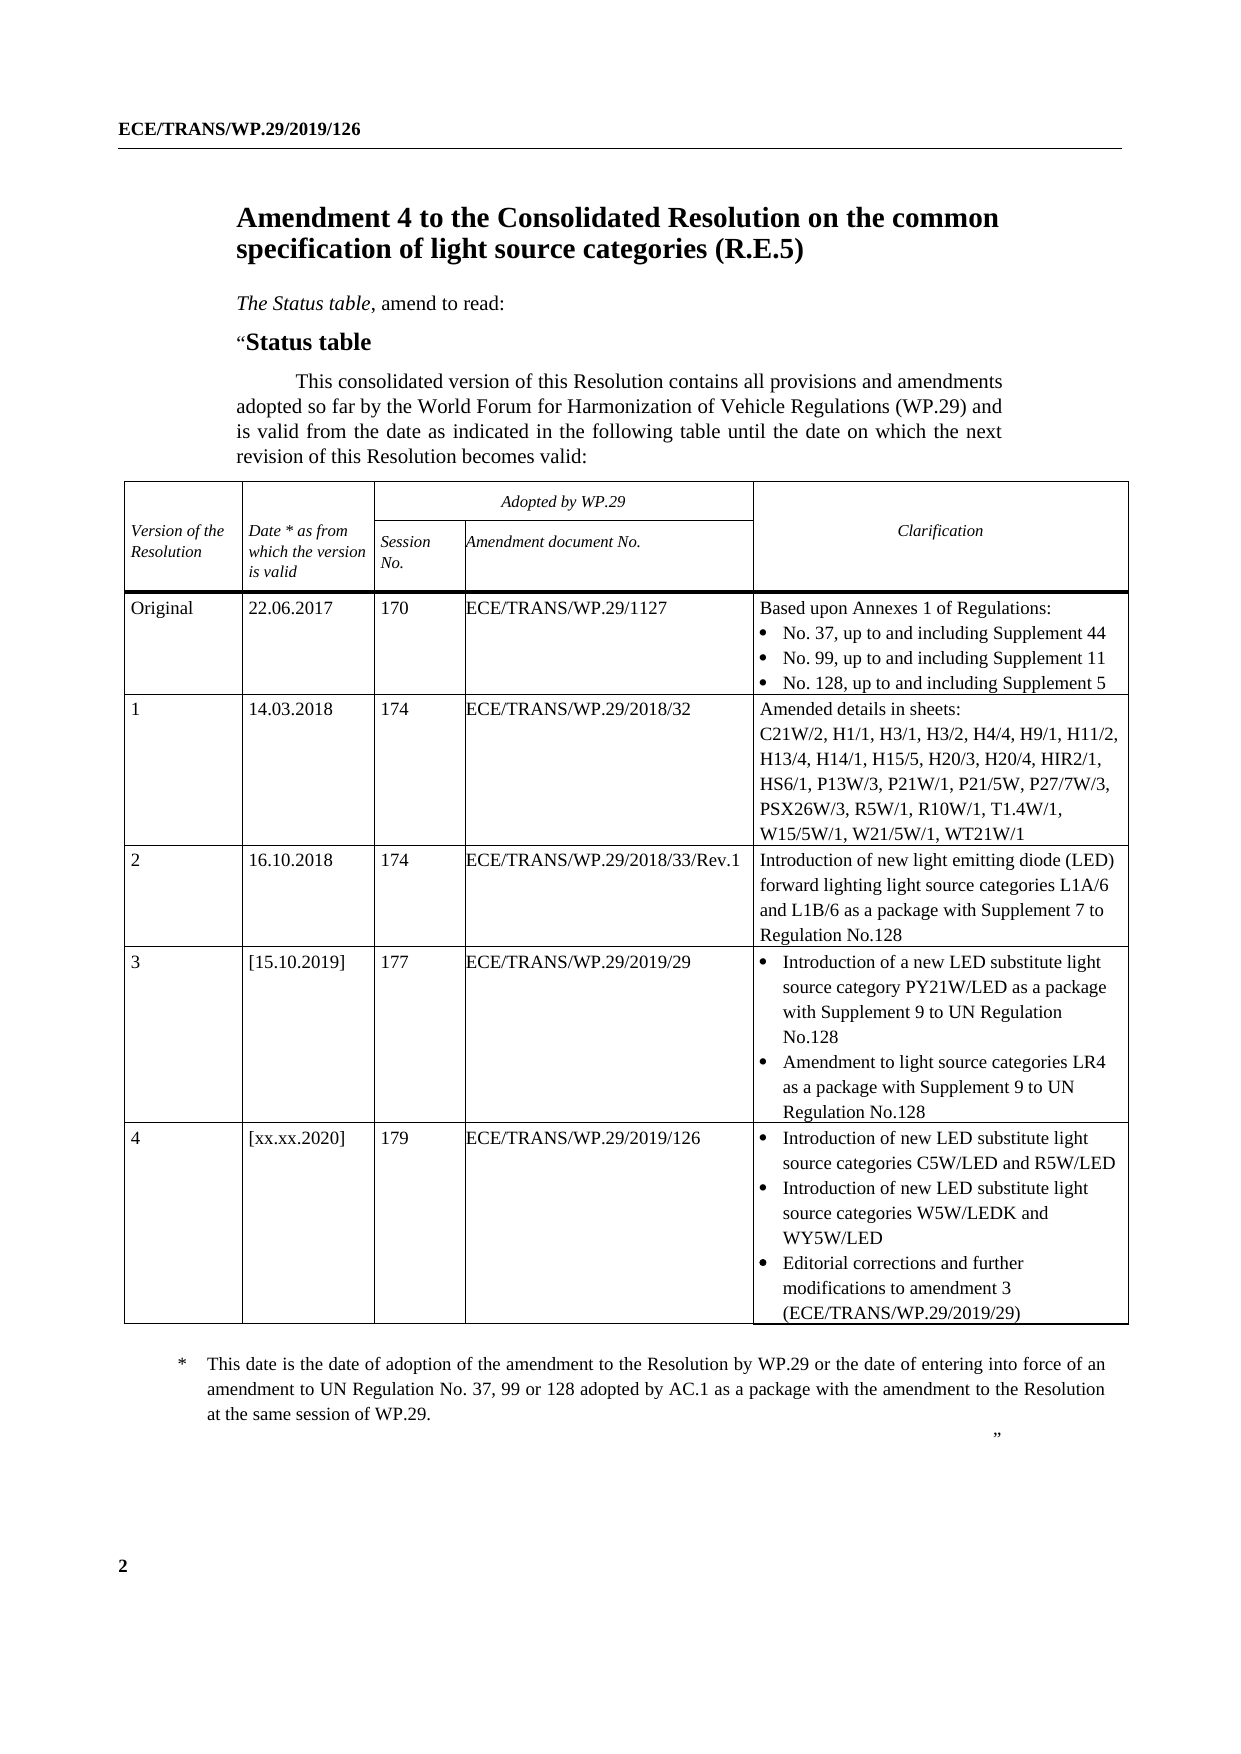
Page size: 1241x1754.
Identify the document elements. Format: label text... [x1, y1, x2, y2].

text This consolidated version of this Resolution contains all provisions and amendments adopted so far by the World Forum for Harmonization of Vehicle Regulations (WP.29) and is valid from the date as indicated in the following table until the date on which the next revision of this Resolution becomes valid: [236, 368, 1004, 468]
text * This date is the date of adoption of the amendment to the Resolution by WP.29 or the date of entering into force of an amendment to UN Regulation No. 37, 99 or 128 adopted by AC.1 as a package with the amendment to the Resolution at the same session of WP.29. [177, 1350, 1107, 1425]
table_cell ECE/TRANS/WP.29/2019/126 [466, 1123, 753, 1323]
table_cell 1 [125, 695, 242, 844]
table_cell Session No. [375, 521, 465, 590]
table_cell ECE/TRANS/WP.29/1127 [466, 594, 753, 693]
table_cell 170 [375, 594, 465, 693]
table_cell 177 [375, 947, 465, 1122]
table_cell 16.10.2018 [243, 846, 374, 946]
table_cell [xx.xx.2020] [243, 1123, 374, 1323]
table_cell ECE/TRANS/WP.29/2018/33/Rev.1 [466, 846, 753, 946]
text ” [945, 1425, 1004, 1450]
table_cell 174 [375, 846, 465, 946]
table_cell [15.10.2019] [243, 947, 374, 1122]
table_header Clarification [754, 482, 1128, 590]
table_cell 22.06.2017 [243, 594, 374, 693]
table_cell ECE/TRANS/WP.29/2019/29 [466, 947, 753, 1122]
table_header Date * as from which the version is valid [243, 482, 374, 590]
table_cell 14.03.2018 [243, 695, 374, 844]
table_cell 179 [375, 1123, 465, 1323]
text “Status table [236, 327, 1004, 356]
table_cell 174 [375, 695, 465, 844]
table_cell 3 [125, 947, 242, 1122]
table_header Adopted by WP.29 [375, 482, 753, 519]
table_cell 2 [125, 846, 242, 946]
table_cell Introduction of a new LED substitute light source category PY21W/LED as a package with Supplement 9 to UN Regulation No.128 Amendment to light source categories LR4 as a package with Supplement 9 to UN Regulation No.128 [754, 947, 1128, 1122]
table_cell Amended details in sheets: C21W/2, H1/1, H3/1, H3/2, H4/4, H9/1, H11/2, H13/4, H14/1, H15/5, H20/3, H20/4, HIR2/1, HS6/1, P13W/3, P21W/1, P21/5W, P27/7W/3, PSX26W/3, R5W/1, R10W/1, T1.4W/1, W15/5W/1, W21/5W/1, WT21W/1 [754, 695, 1128, 844]
table_cell Based upon Annexes 1 of Regulations: No. 37, up to and including Supplement 44 No. 99, up to and including Supplement 11 No. 128, up to and including Supplement 5 [754, 594, 1128, 693]
table_cell Introduction of new LED substitute light source categories C5W/LED and R5W/LED Introduction of new LED substitute light source categories W5W/LEDK and WY5W/LED Editorial corrections and further modifications to amendment 3 (ECE/TRANS/WP.29/2019/29) [754, 1123, 1128, 1323]
table_cell 4 [125, 1123, 242, 1323]
text Amendment 4 to the Consolidated Resolution on the common specification of light source categories (R.E.5) [118, 202, 1004, 265]
table_cell ECE/TRANS/WP.29/2018/32 [466, 695, 753, 844]
table_cell Introduction of new light emitting diode (LED) forward lighting light source categories L1A/6 and L1B/6 as a package with Supplement 7 to Regulation No.128 [754, 846, 1128, 946]
table_header Version of the Resolution [125, 482, 242, 590]
table_cell Original [125, 594, 242, 693]
table_cell Amendment document No. [466, 521, 753, 590]
text The Status table, amend to read: [236, 290, 1004, 315]
